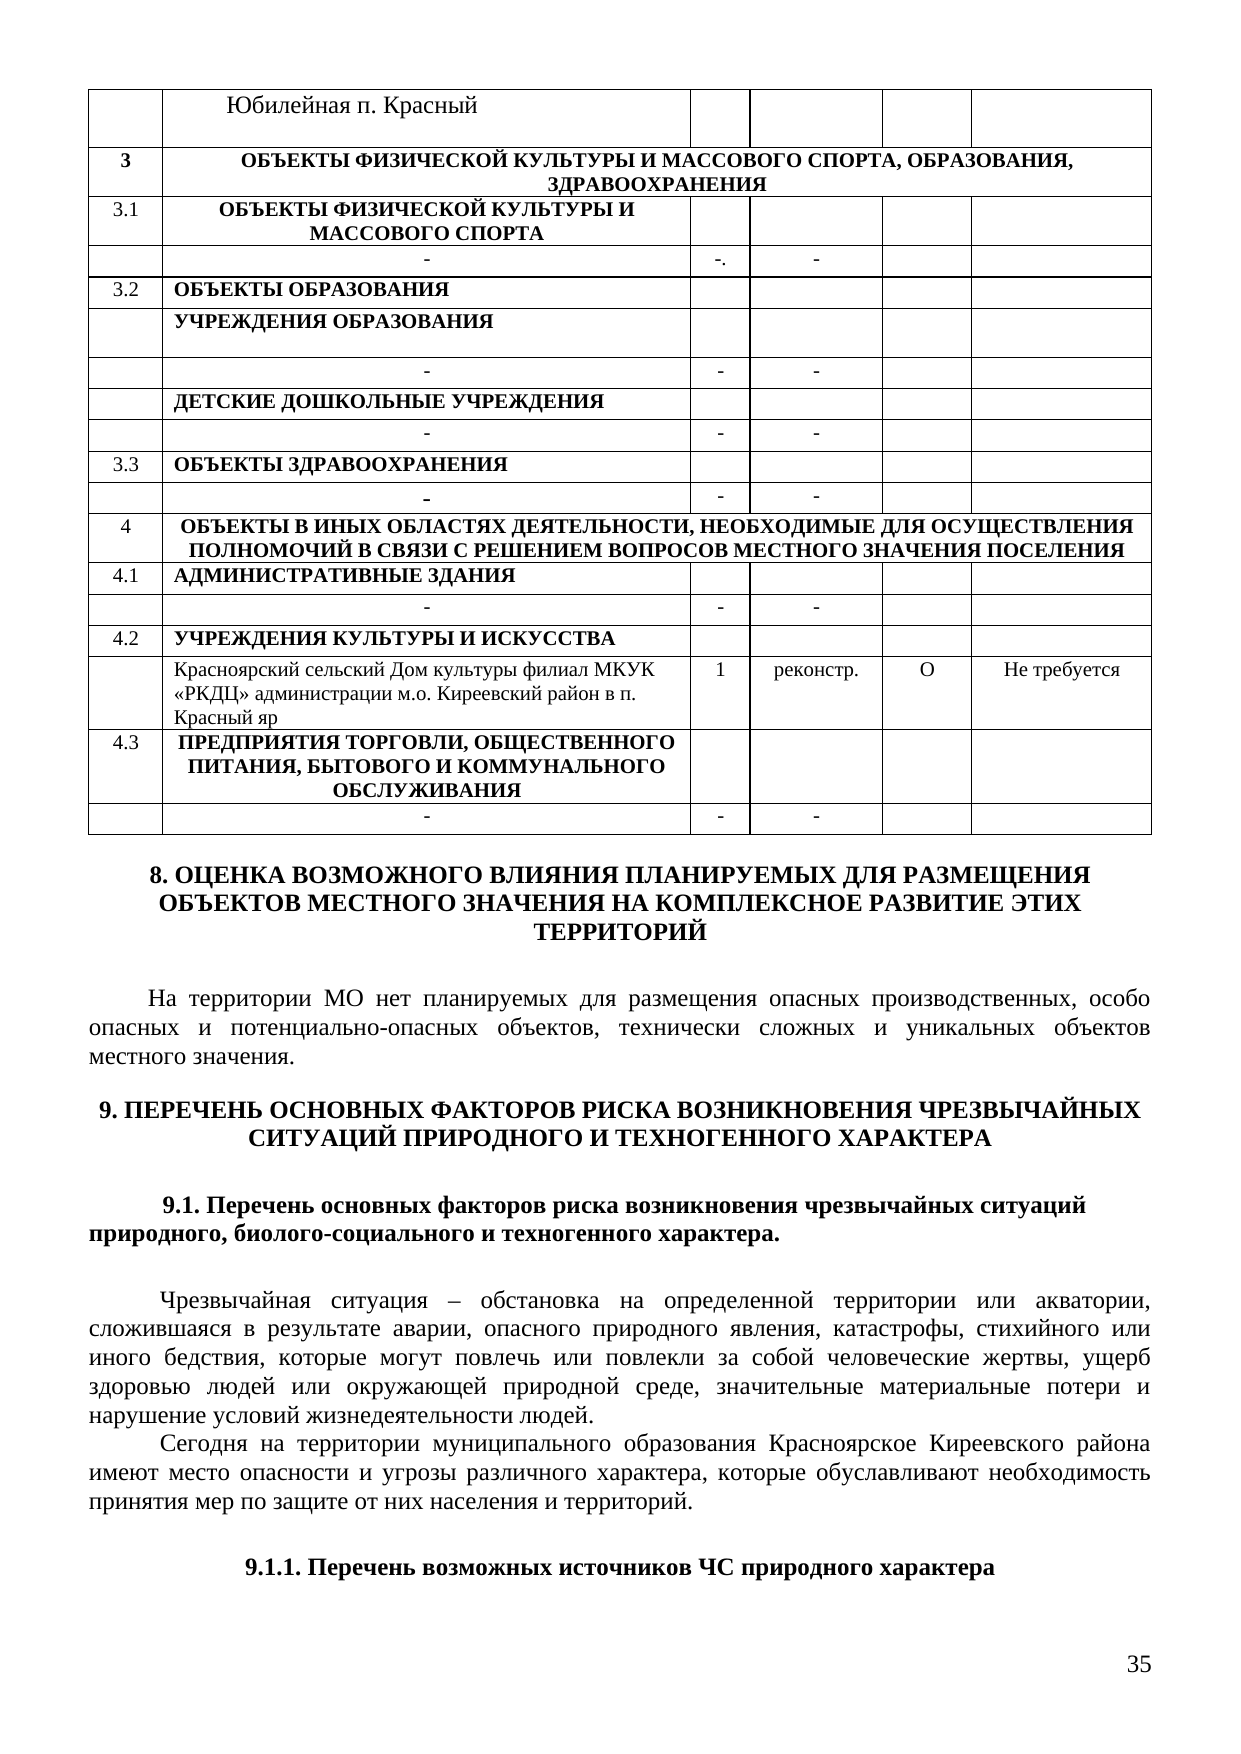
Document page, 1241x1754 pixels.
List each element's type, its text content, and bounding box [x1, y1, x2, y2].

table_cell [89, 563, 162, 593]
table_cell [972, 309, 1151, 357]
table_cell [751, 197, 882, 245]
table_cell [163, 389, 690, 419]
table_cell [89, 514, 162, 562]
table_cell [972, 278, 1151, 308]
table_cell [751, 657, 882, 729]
subtitle 8. Оценка возможного влияния планируемых для размещения объектов местного значения на комплексное развитие этих территорий [89, 860, 1152, 946]
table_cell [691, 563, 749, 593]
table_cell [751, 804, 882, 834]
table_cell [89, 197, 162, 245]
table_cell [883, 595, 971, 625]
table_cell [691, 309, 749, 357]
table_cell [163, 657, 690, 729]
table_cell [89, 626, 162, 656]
subtitle 9.1. Перечень основных факторов риска возникновения чрезвычайных ситуаций природного, биолого-социального и техногенного характера. [89, 1190, 1152, 1247]
subtitle 9.1.1. Перечень возможных источников ЧС природного характера [89, 1552, 1152, 1581]
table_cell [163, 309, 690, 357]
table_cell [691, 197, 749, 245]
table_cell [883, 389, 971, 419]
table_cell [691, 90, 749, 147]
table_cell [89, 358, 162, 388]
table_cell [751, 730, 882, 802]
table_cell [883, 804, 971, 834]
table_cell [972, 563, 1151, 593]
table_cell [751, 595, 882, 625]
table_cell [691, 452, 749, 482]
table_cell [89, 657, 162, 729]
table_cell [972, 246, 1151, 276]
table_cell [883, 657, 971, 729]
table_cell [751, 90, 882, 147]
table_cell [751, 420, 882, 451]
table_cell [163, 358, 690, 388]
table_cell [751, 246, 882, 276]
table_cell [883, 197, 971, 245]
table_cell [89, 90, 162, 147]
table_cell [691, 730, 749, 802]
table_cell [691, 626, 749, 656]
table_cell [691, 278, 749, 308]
text Чрезвычайная ситуация – обстановка на определенной территории или акватории, сложившаяся в результате аварии, опасного природного явления, катастрофы, стихийного или иного бедствия, которые могут повлечь или повлекли за собой человеческие жертвы, ущерб здоровью людей или окружающей природной среде, значительные материальные потери и нарушение условий жизнедеятельности людей. [89, 1285, 1152, 1428]
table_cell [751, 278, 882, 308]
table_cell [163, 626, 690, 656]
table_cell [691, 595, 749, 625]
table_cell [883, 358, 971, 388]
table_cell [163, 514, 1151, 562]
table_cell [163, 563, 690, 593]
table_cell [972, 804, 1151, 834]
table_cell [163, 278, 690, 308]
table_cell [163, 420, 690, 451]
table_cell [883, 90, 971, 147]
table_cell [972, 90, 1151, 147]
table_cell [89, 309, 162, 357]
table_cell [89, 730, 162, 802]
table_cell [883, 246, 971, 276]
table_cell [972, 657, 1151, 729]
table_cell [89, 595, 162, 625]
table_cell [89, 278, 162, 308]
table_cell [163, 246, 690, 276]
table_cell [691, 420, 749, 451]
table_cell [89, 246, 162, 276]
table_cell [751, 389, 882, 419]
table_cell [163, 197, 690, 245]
subtitle 9. Перечень основных факторов риска возникновения чрезвычайных ситуаций природного и техногенного характера [89, 1095, 1152, 1152]
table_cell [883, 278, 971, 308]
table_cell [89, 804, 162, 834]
text На территории МО нет планируемых для размещения опасных производственных, особо опасных и потенциально-опасных объектов, технически сложных и уникальных объектов местного значения. [89, 983, 1152, 1070]
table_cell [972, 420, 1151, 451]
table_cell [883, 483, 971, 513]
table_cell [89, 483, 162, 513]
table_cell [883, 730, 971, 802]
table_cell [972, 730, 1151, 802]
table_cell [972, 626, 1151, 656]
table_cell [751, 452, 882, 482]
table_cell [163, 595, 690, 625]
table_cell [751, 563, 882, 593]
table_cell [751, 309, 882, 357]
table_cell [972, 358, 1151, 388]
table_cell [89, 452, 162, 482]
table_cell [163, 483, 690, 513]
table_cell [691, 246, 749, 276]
text Сегодня на территории муниципального образования Красноярское Киреевского района имеют место опасности и угрозы различного характера, которые обуславливают необходимость принятия мер по защите от них населения и территорий. [89, 1428, 1152, 1515]
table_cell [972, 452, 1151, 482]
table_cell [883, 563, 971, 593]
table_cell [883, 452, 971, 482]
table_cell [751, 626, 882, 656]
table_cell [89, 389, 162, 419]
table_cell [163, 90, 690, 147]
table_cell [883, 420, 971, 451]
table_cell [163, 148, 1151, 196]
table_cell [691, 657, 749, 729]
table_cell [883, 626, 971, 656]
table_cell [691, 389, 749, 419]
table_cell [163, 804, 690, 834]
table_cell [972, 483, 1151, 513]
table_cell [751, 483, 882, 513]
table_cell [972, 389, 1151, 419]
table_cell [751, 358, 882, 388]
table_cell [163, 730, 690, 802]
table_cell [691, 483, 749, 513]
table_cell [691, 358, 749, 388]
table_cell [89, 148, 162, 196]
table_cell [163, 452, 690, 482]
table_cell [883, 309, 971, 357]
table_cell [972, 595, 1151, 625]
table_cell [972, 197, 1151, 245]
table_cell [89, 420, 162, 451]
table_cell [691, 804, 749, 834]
